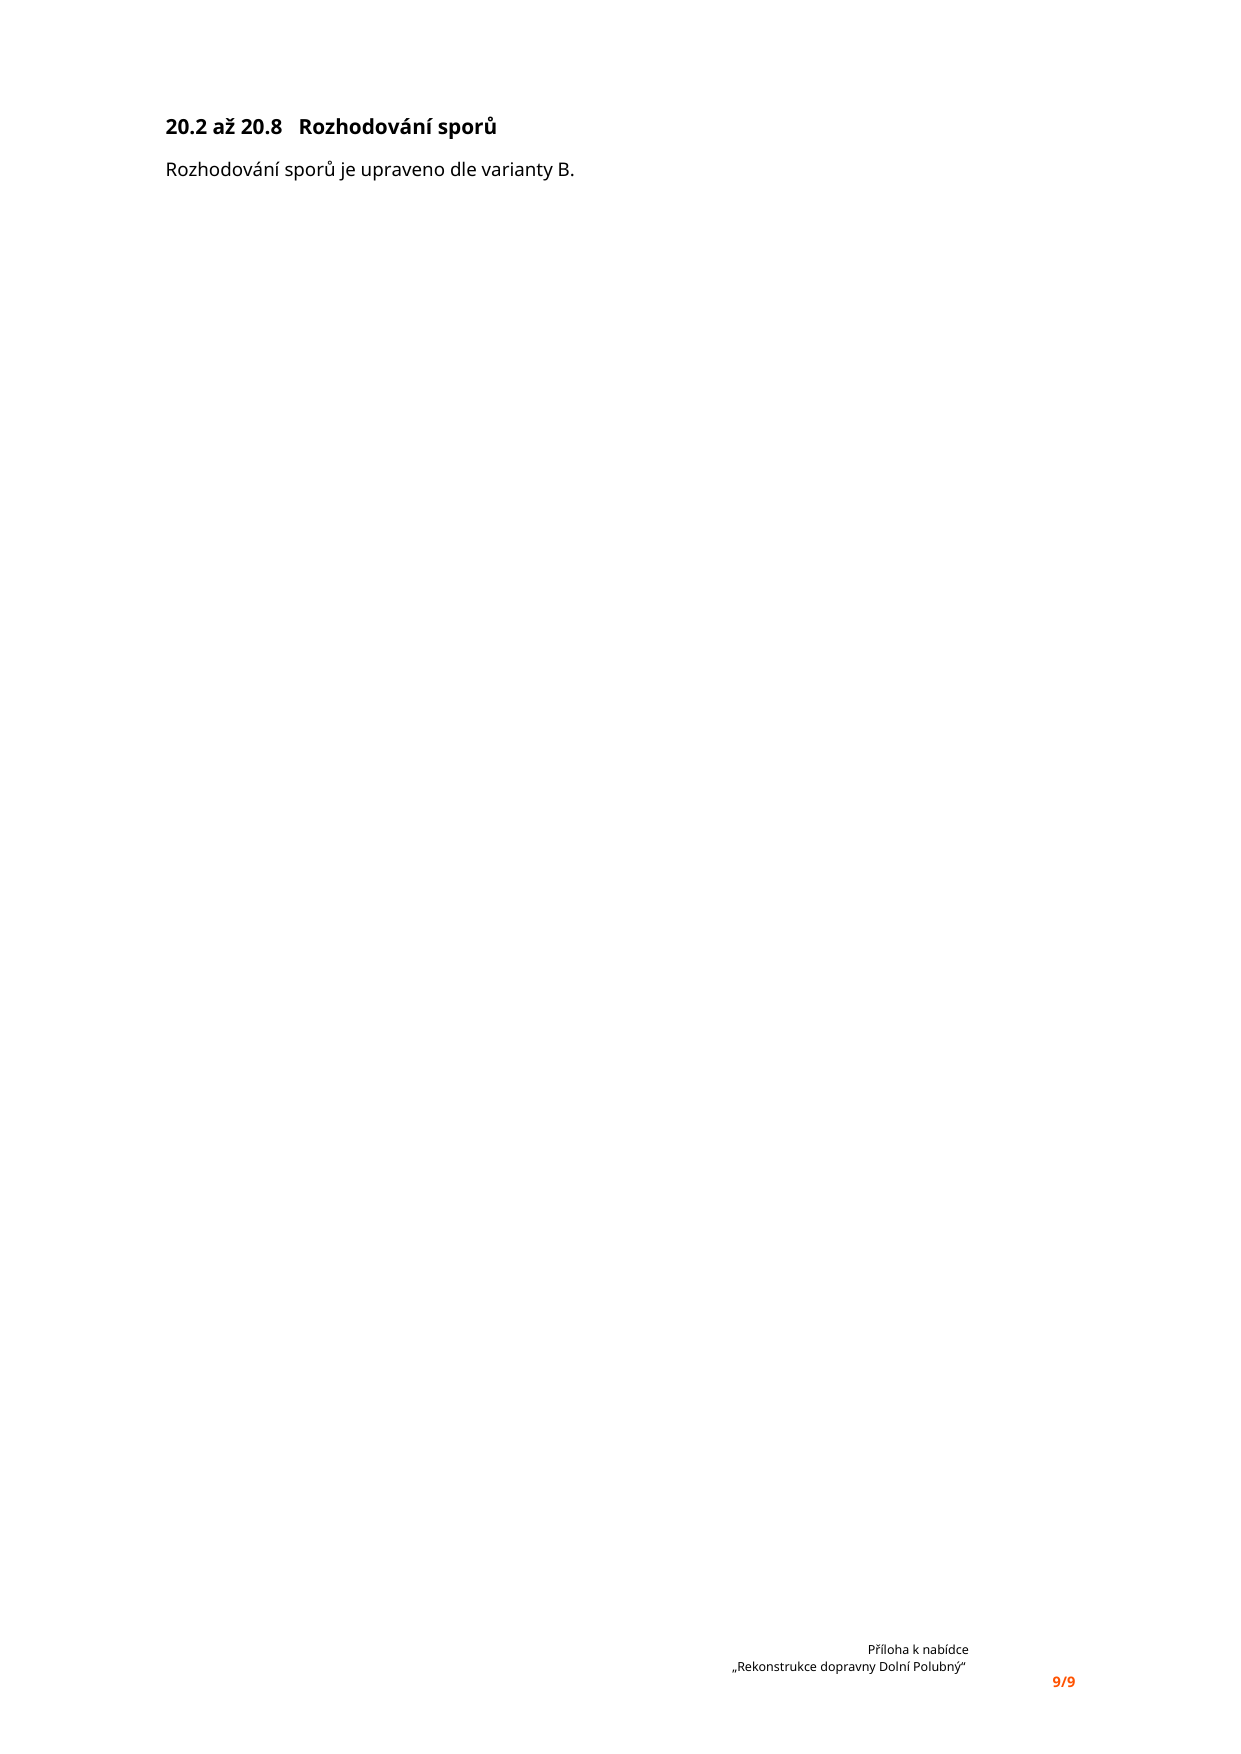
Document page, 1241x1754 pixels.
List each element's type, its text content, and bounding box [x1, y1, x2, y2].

text Rozhodování sporů je upraveno dle varianty B. [165, 156, 1075, 181]
text 20.2 až 20.8 Rozhodování sporů [165, 112, 1075, 141]
